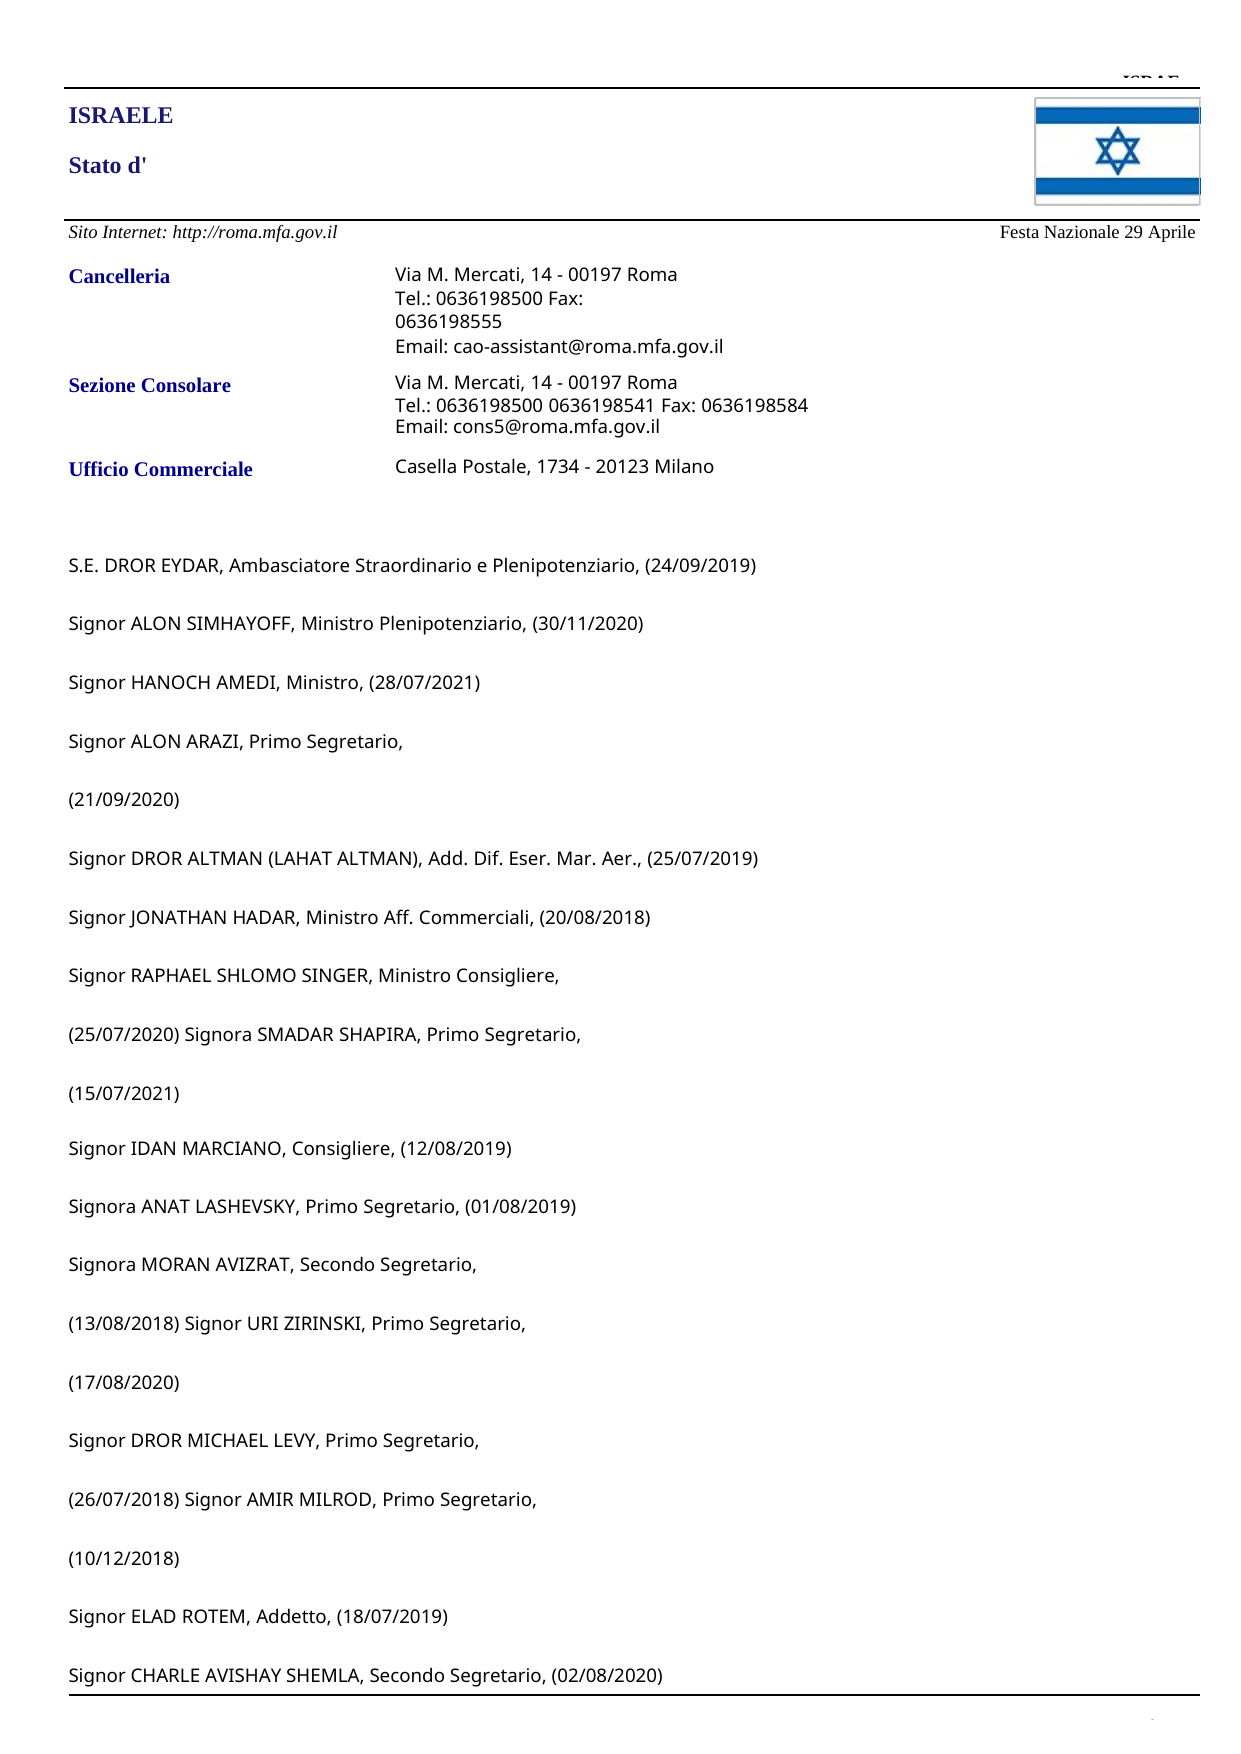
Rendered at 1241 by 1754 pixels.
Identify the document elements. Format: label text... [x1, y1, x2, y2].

text Cancelleria Via M. Mercati, 14 - 00197 Roma Tel.: 0636198500 Fax: 0636198555 [68, 264, 692, 333]
text Signor IDAN MARCIANO, Consigliere, (12/08/2019) [68, 1138, 1211, 1160]
text Email: cons5@roma.mfa.gov.il [395, 417, 1211, 438]
text Signor ELAD ROTEM, Addetto, (18/07/2019) [68, 1603, 1211, 1629]
picture [1036, 129, 1199, 151]
text Signor DROR ALTMAN (LAHAT ALTMAN), Add. Dif. Eser. Mar. Aer., (25/07/2019) [68, 845, 1211, 871]
text Stato d' [68, 151, 1211, 178]
text Ufficio Commerciale Casella Postale, 1734 - 20123 Milano [68, 453, 1211, 481]
text Email: cao-assistant@roma.mfa.gov.il [395, 333, 1211, 359]
text Sezione Consolare Via M. Mercati, 14 - 00197 Roma [68, 374, 1211, 397]
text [68, 1662, 666, 1688]
text Tel.: 0636198500 0636198541 Fax: 0636198584 [395, 397, 1211, 417]
text ISRAELE [68, 101, 1211, 129]
text Signor HANOCH AMEDI, Ministro, (28/07/2021) Signor ALON ARAZI, Primo Segretario, (21/09/2020) [68, 669, 515, 812]
text Sito Internet: http://roma.mfa.gov.il Festa Nazionale 29 Aprile [68, 215, 1211, 242]
text S.E. DROR EYDAR, Ambasciatore Straordinario e Plenipotenziario, (24/09/2019) Signor ALON SIMHAYOFF, Ministro Plenipotenziario, (30/11/2020) [68, 552, 757, 636]
text Signor JONATHAN HADAR, Ministro Aff. Commerciali, (20/08/2018) Signor RAPHAEL SHLOMO SINGER, Ministro Consigliere, (25/07/2020) Signora SMADAR SHAPIRA, Primo Segretario, (15/07/2021) [68, 904, 672, 1105]
text Signora ANAT LASHEVSKY, Primo Segretario, (01/08/2019) Signora MORAN AVIZRAT, Secondo Segretario, (13/08/2018) Signor URI ZIRINSKI, Primo Segretario, (17/08/2020) [68, 1193, 586, 1394]
picture [1036, 178, 1199, 204]
text Signor DROR MICHAEL LEVY, Primo Segretario, (26/07/2018) Signor AMIR MILROD, Primo Segretario, (10/12/2018) [68, 1428, 593, 1570]
